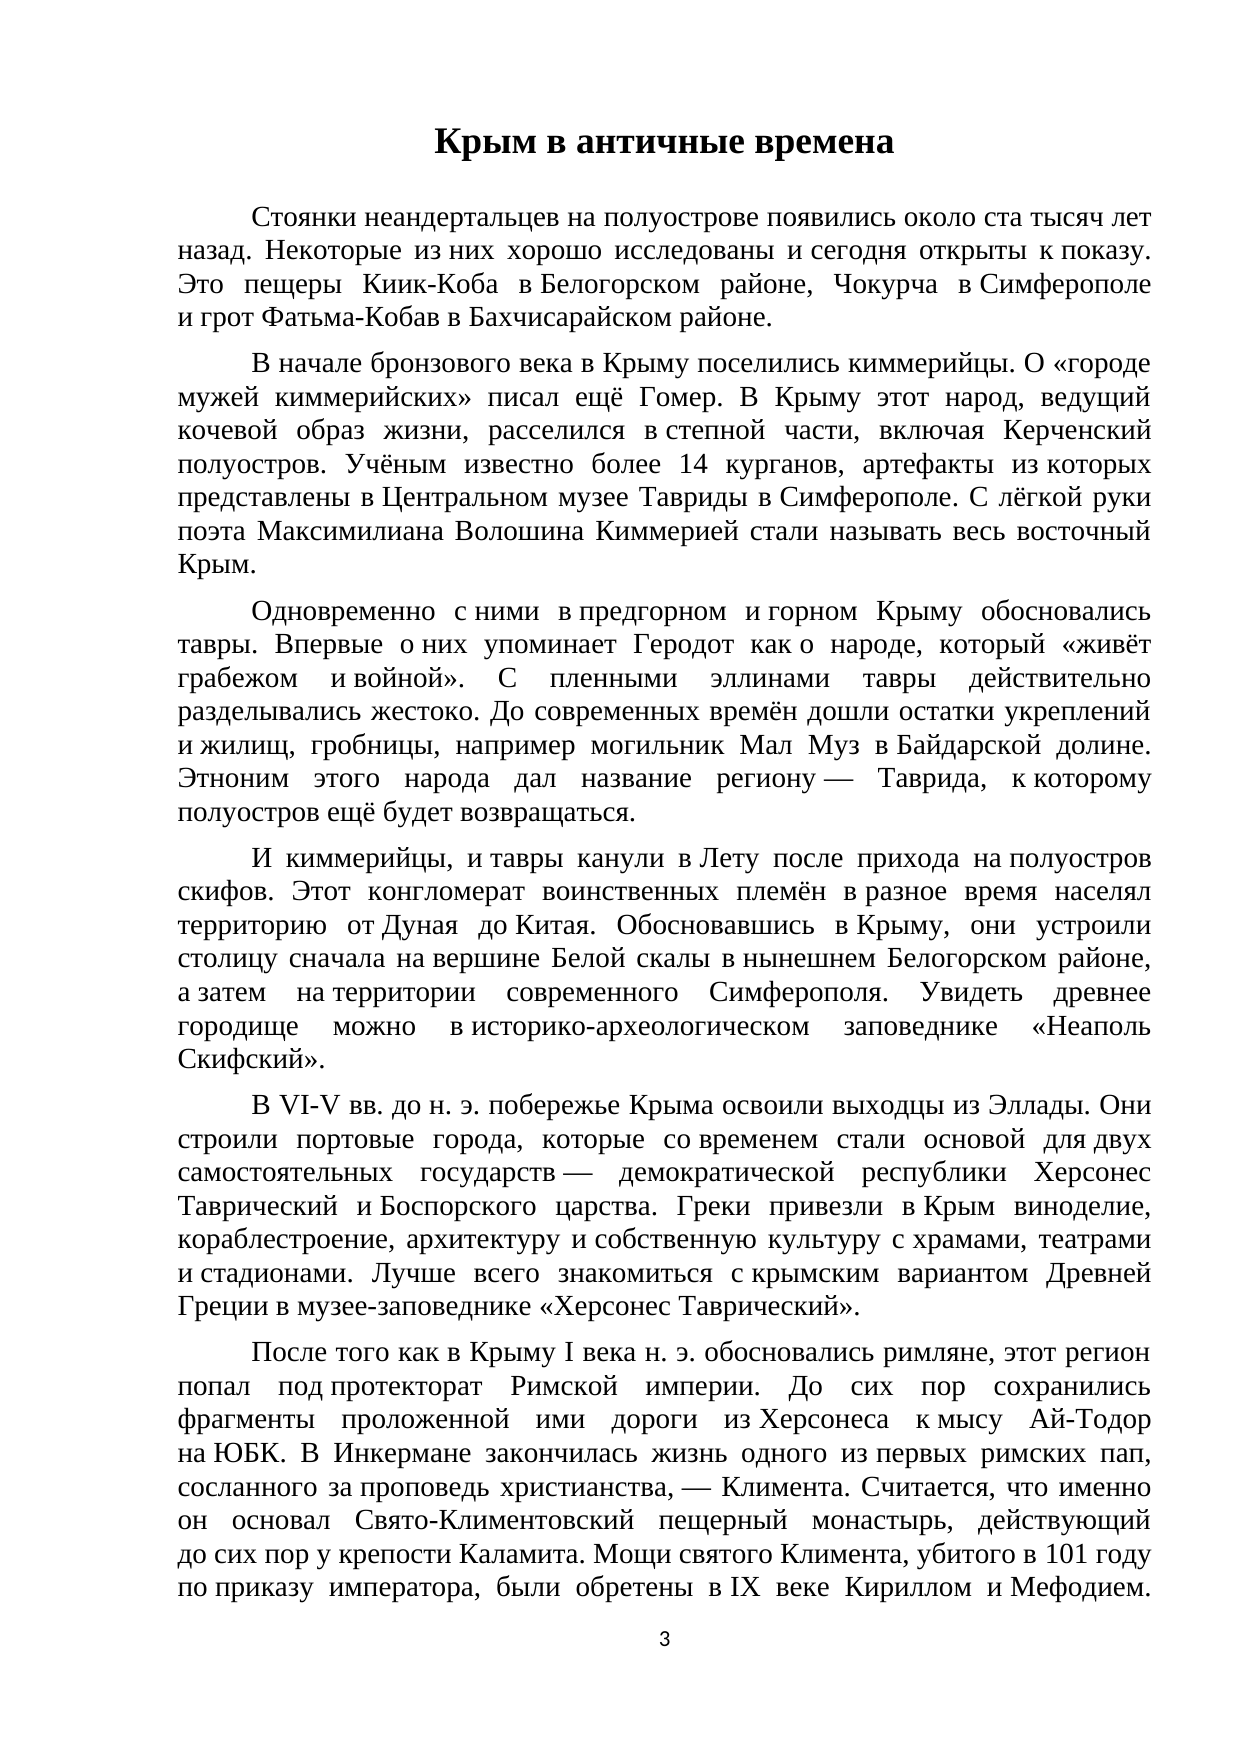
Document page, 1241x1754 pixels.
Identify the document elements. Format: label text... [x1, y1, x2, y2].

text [177, 1334, 1152, 1603]
text В начале бронзового века в Крыму поселились киммерийцы. О «городе мужей киммерийских» писал ещё Гомер. В Крыму этот народ, ведущий кочевой образ жизни, расселился в степной части, включая Керченский полуостров. Учёным известно более 14 курганов, артефакты из которых представлены в Центральном музее Тавриды в Симферополе. С лёгкой руки поэта Максимилиана Волошина Киммерией стали называть весь восточный Крым. [177, 345, 1152, 580]
text Стоянки неандертальцев на полуострове появились около ста тысяч лет назад. Некоторые из них хорошо исследованы и сегодня открыты к показу. Это пещеры Киик-Коба в Белогорском районе, Чокурча в Симферополе и грот Фатьма-Кобав в Бахчисарайском районе. [177, 199, 1152, 333]
subtitle Крым в античные времена [177, 118, 1152, 161]
text В VI-V вв. до н. э. побережье Крыма освоили выходцы из Эллады. Они строили портовые города, которые со временем стали основой для двух самостоятельных государств — демократической республики Херсонес Таврический и Боспорского царства. Греки привезли в Крым виноделие, кораблестроение, архитектуру и собственную культуру с храмами, театрами и стадионами. Лучше всего знакомиться с крымским вариантом Древней Греции в музее-заповеднике «Херсонес Таврический». [177, 1087, 1152, 1322]
text Одновременно с ними в предгорном и горном Крыму обосновались тавры. Впервые о них упоминает Геродот как о народе, который «живёт грабежом и войной». С пленными эллинами тавры действительно разделывались жестоко. До современных времён дошли остатки укреплений и жилищ, гробницы, например могильник Мал Муз в Байдарской долине. Этноним этого народа дал название региону — Таврида, к которому полуостров ещё будет возвращаться. [177, 593, 1152, 827]
text И киммерийцы, и тавры канули в Лету после прихода на полуостров скифов. Этот конгломерат воинственных племён в разное время населял территорию от Дуная до Китая. Обосновавшись в Крыму, они устроили столицу сначала на вершине Белой скалы в нынешнем Белогорском районе, а затем на территории современного Симферополя. Увидеть древнее городище можно в историко-археологическом заповеднике «Неаполь Скифский». [177, 840, 1152, 1075]
